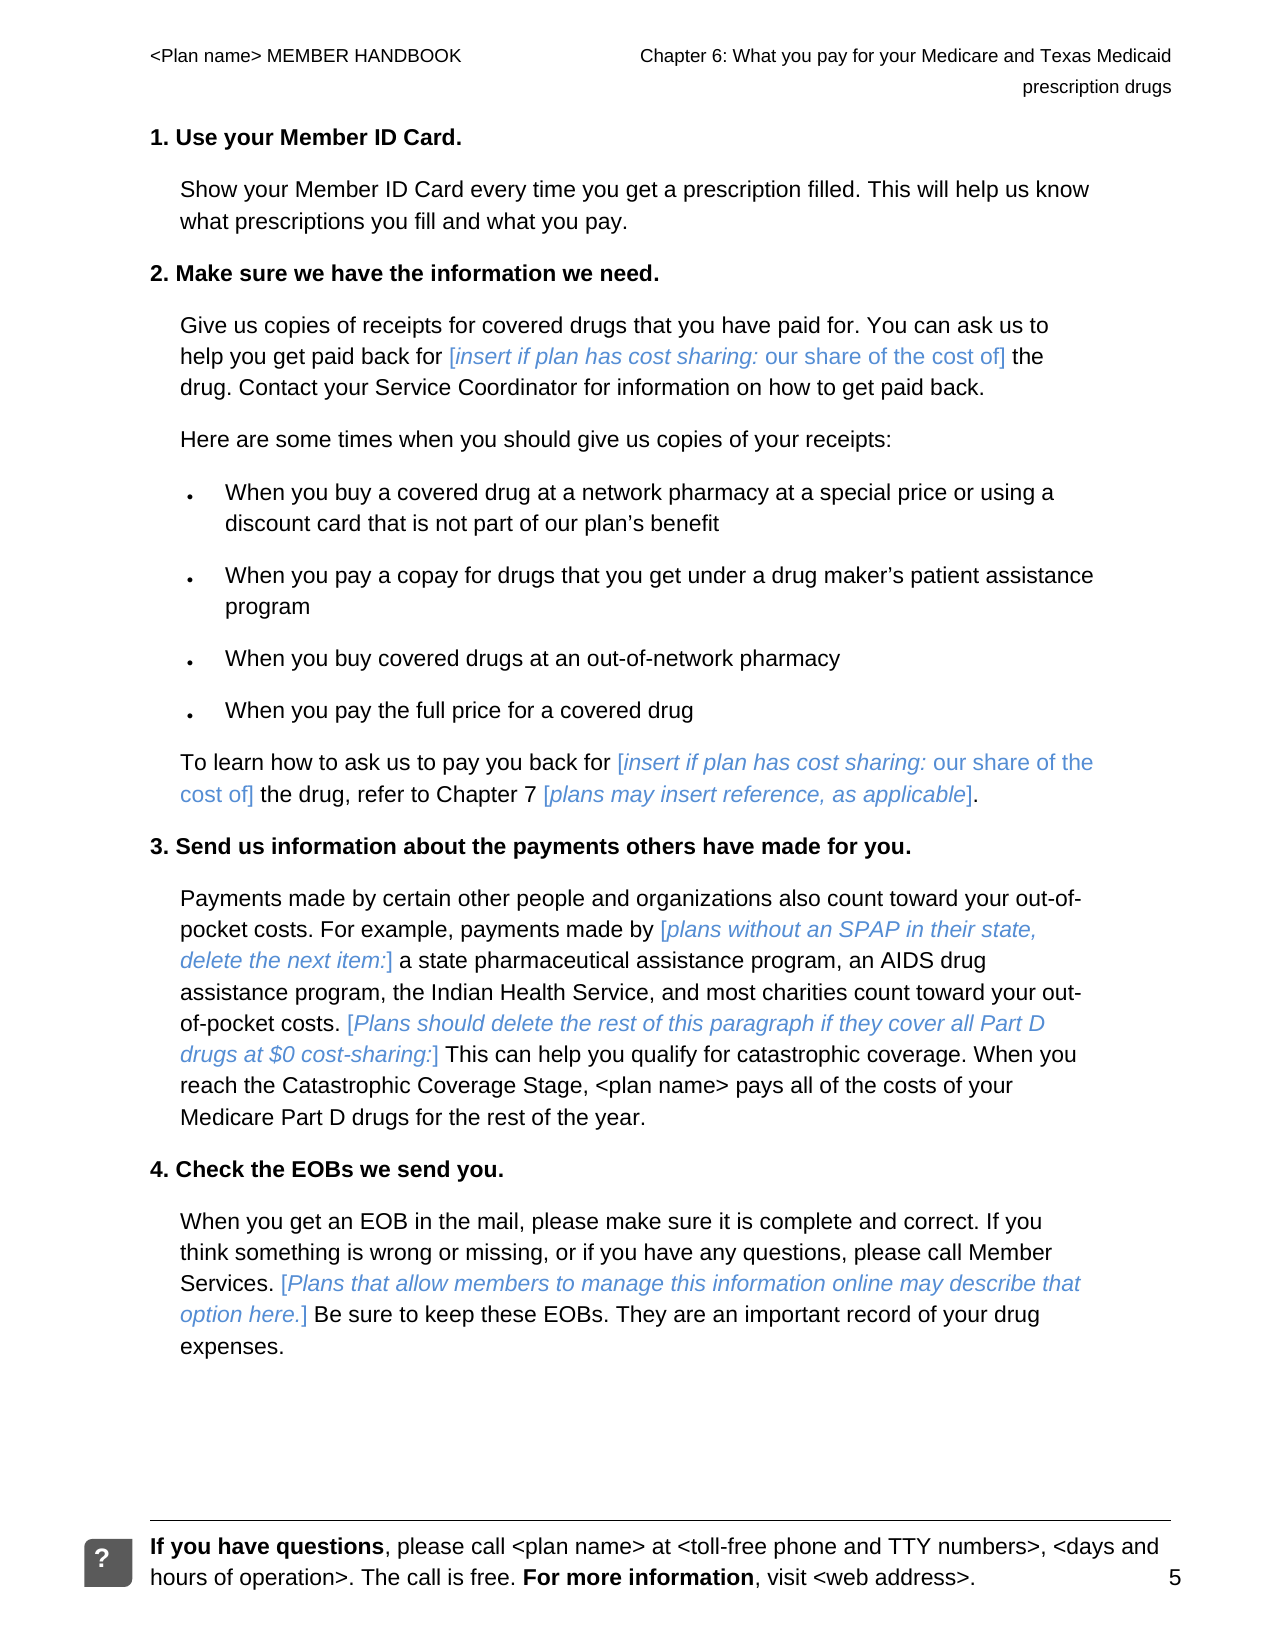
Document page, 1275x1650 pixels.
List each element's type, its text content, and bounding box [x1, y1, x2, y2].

text Here are some times when you should give us copies of your receipts: [180, 423, 1096, 454]
list When you buy a covered drug at a network pharmacy at a special price or using a discount card that is not part of our plan’s benefit [187, 475, 1096, 537]
text 2. Make sure we have the information we need. [150, 256, 1096, 287]
text When you get an EOB in the mail, please make sure it is complete and correct. If you think something is wrong or missing, or if you have any questions, please call Member Services. [Plans that allow members to manage this information online may describe that option here.] Be sure to keep these EOBs. They are an important record of your drug expenses. [180, 1204, 1096, 1360]
text Payments made by certain other people and organizations also count toward your out-of-pocket costs. For example, payments made by [plans without an SPAP in their state, delete the next item:] a state pharmaceutical assistance program, an AIDS drug assistance program, the Indian Health Service, and most charities count toward your out-of-pocket costs. [Plans should delete the rest of this paragraph if they cover all Part D drugs at $0 cost-sharing:] This can help you qualify for catastrophic coverage. When you reach the Catastrophic Coverage Stage, <plan name> pays all of the costs of your Medicare Part D drugs for the rest of the year. [180, 881, 1096, 1131]
list When you pay a copay for drugs that you get under a drug maker’s patient assistance program [187, 558, 1096, 621]
list To learn how to ask us to pay you back for [insert if plan has cost sharing: our share of the cost of] the drug, refer to Chapter 7 [plans may insert reference, as applicable]. [180, 746, 1096, 808]
text Give us copies of receipts for covered drugs that you have paid for. You can ask us to help you get paid back for [insert if plan has cost sharing: our share of the cost of] the drug. Contact your Service Coordinator for information on how to get paid back. [180, 308, 1096, 402]
text 1. Use your Member ID Card. [150, 121, 1096, 152]
text Show your Member ID Card every time you get a prescription filled. This will help us know what prescriptions you fill and what you pay. [180, 173, 1096, 235]
text 4. Check the EOBs we send you. [150, 1152, 1096, 1183]
list When you buy covered drugs at an out-of-network pharmacy [187, 642, 1096, 673]
text 3. Send us information about the payments others have made for you. [150, 829, 1096, 860]
list When you pay the full price for a covered drug [187, 694, 1096, 725]
